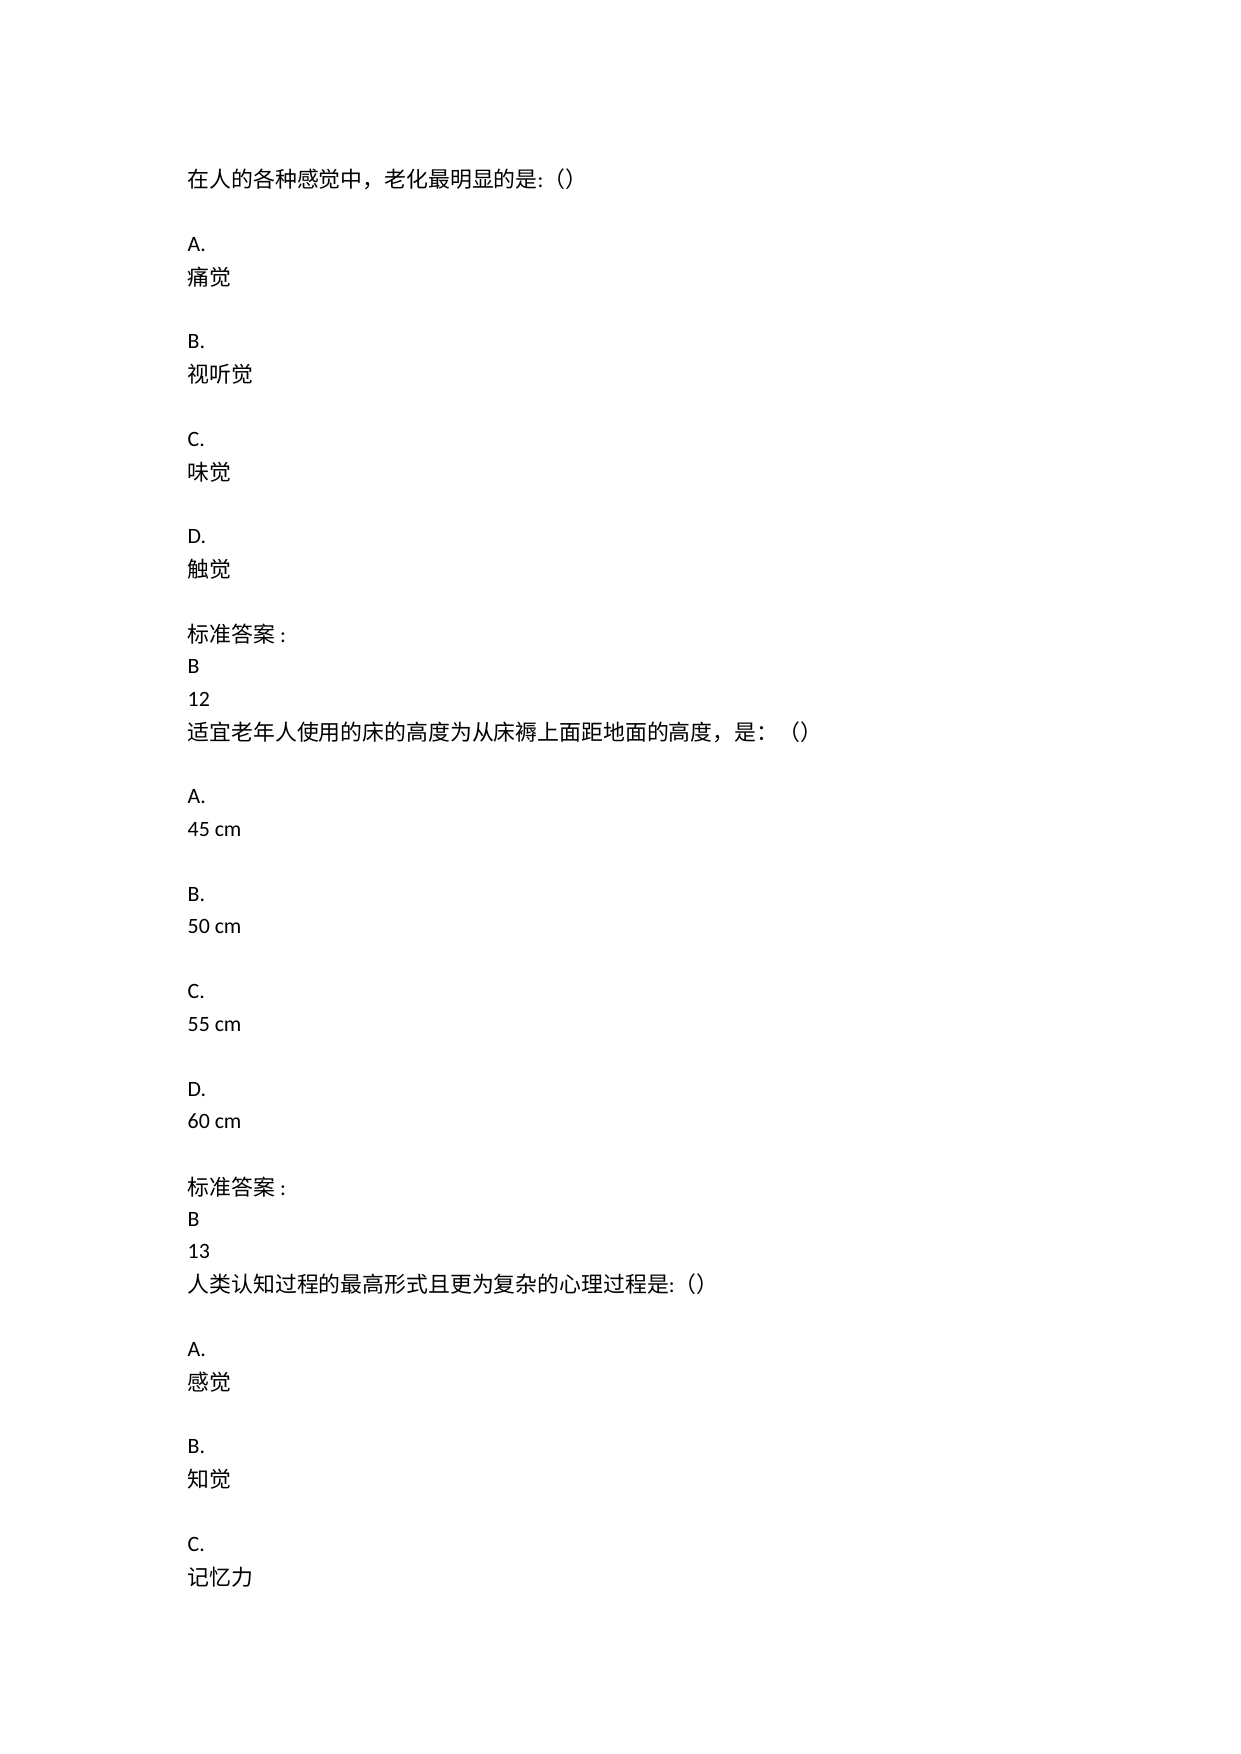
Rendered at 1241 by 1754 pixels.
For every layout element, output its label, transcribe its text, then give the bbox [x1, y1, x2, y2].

text 痛觉 [187, 259, 1053, 292]
text 55 cm [187, 1007, 1053, 1039]
text 45 cm [187, 812, 1053, 844]
text 感觉 [187, 1364, 1053, 1397]
text B. [187, 1429, 1053, 1462]
text 知觉 [187, 1462, 1053, 1494]
text 记忆力 [187, 1559, 1053, 1592]
text C. [187, 422, 1053, 454]
text 触觉 [187, 552, 1053, 584]
text C. [187, 974, 1053, 1007]
text B. [187, 324, 1053, 357]
text A. [187, 1332, 1053, 1364]
text 60 cm [187, 1104, 1053, 1137]
text 50 cm [187, 909, 1053, 942]
text 人类认知过程的最高形式且更为复杂的心理过程是:（） [187, 1267, 1053, 1299]
text 12 [187, 682, 1053, 714]
text 味觉 [187, 454, 1053, 487]
text 标准答案 : [187, 617, 1053, 649]
text B [187, 1202, 1053, 1234]
text C. [187, 1527, 1053, 1559]
text A. [187, 779, 1053, 812]
text 在人的各种感觉中，老化最明显的是:（） [187, 162, 1053, 194]
text B [187, 649, 1053, 682]
text 标准答案 : [187, 1169, 1053, 1202]
text 适宜老年人使用的床的高度为从床褥上面距地面的高度，是：（） [187, 714, 1053, 747]
text B. [187, 877, 1053, 909]
text D. [187, 1072, 1053, 1104]
text D. [187, 519, 1053, 552]
text 视听觉 [187, 357, 1053, 389]
text A. [187, 227, 1053, 259]
text 13 [187, 1234, 1053, 1267]
